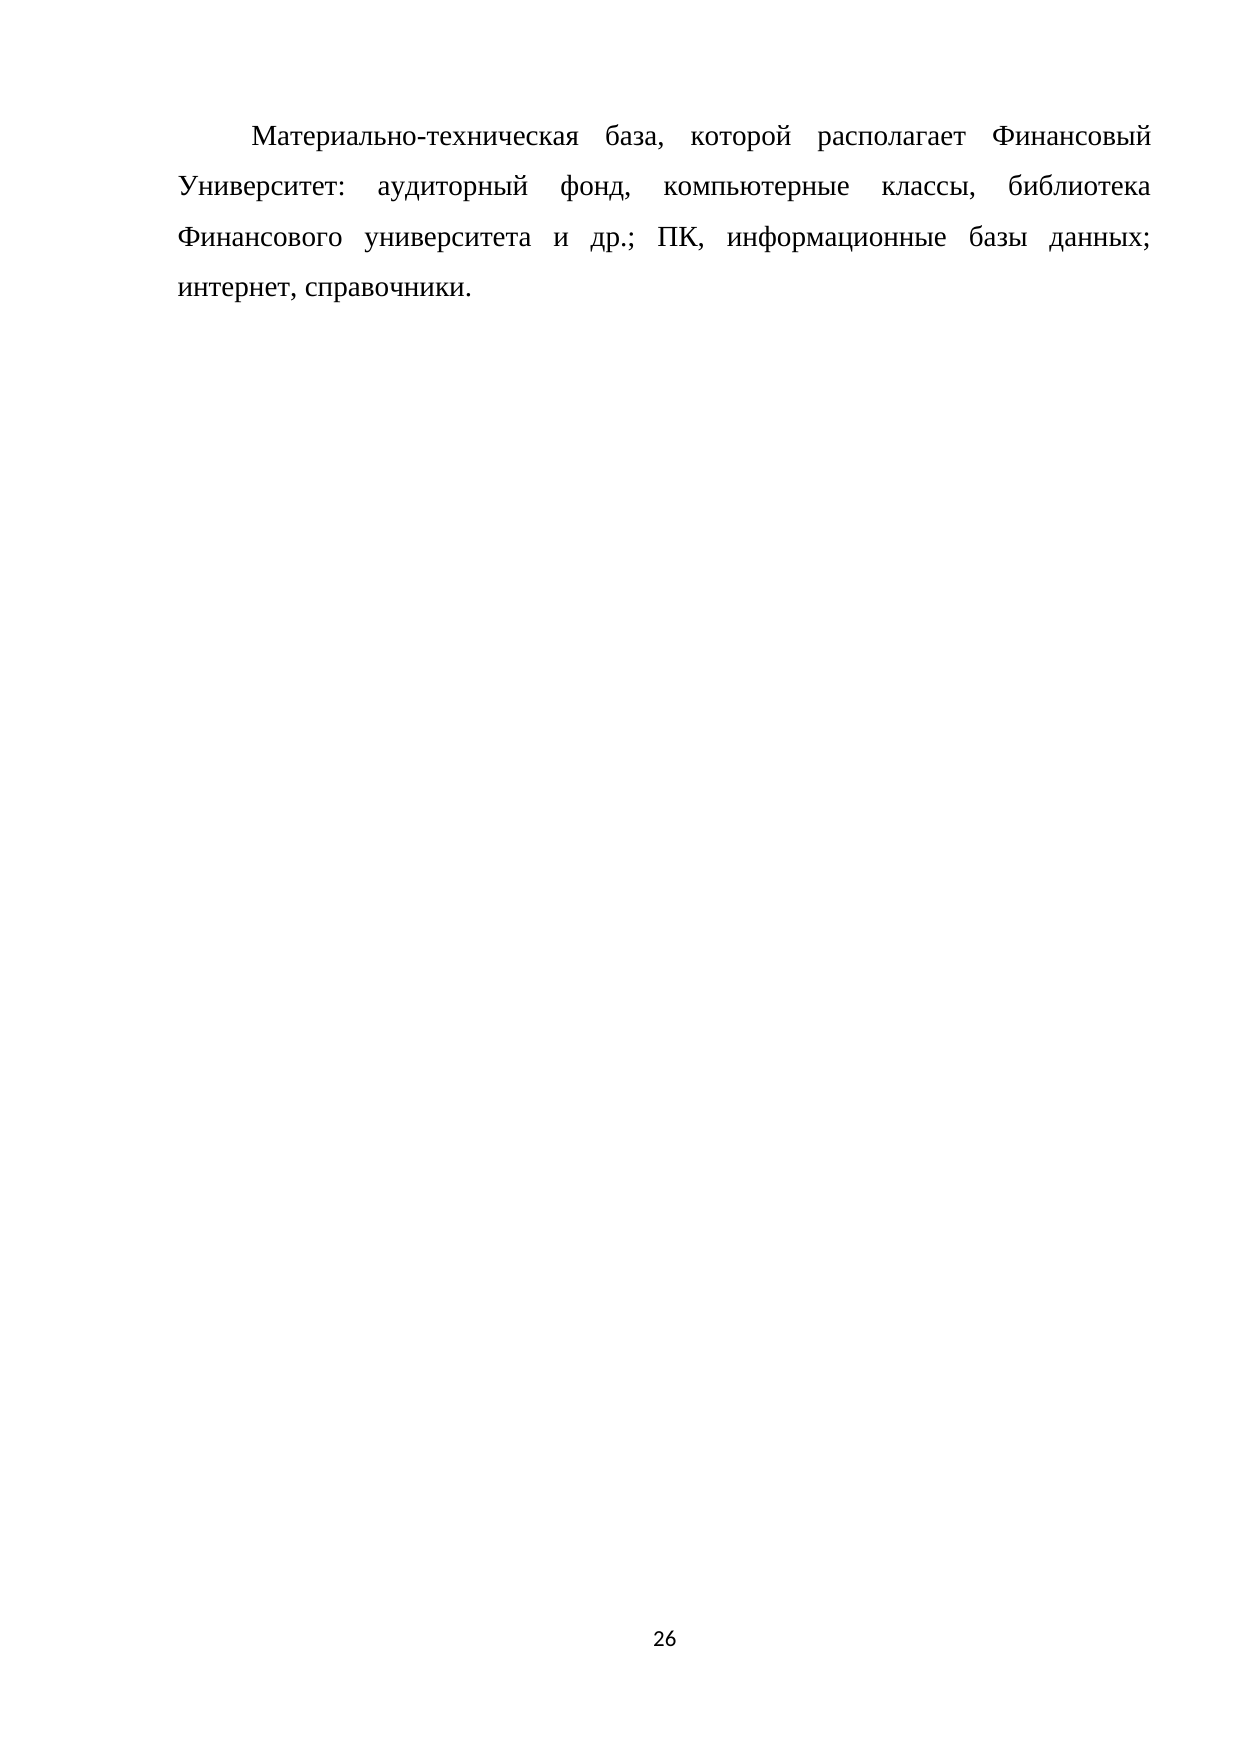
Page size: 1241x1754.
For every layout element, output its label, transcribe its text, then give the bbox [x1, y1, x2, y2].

text Материально-техническая база, которой располагает Финансовый Университет: аудиторный фонд, компьютерные классы, библиотека Финансового университета и др.; ПК, информационные базы данных; интернет, справочники. [177, 118, 1152, 303]
